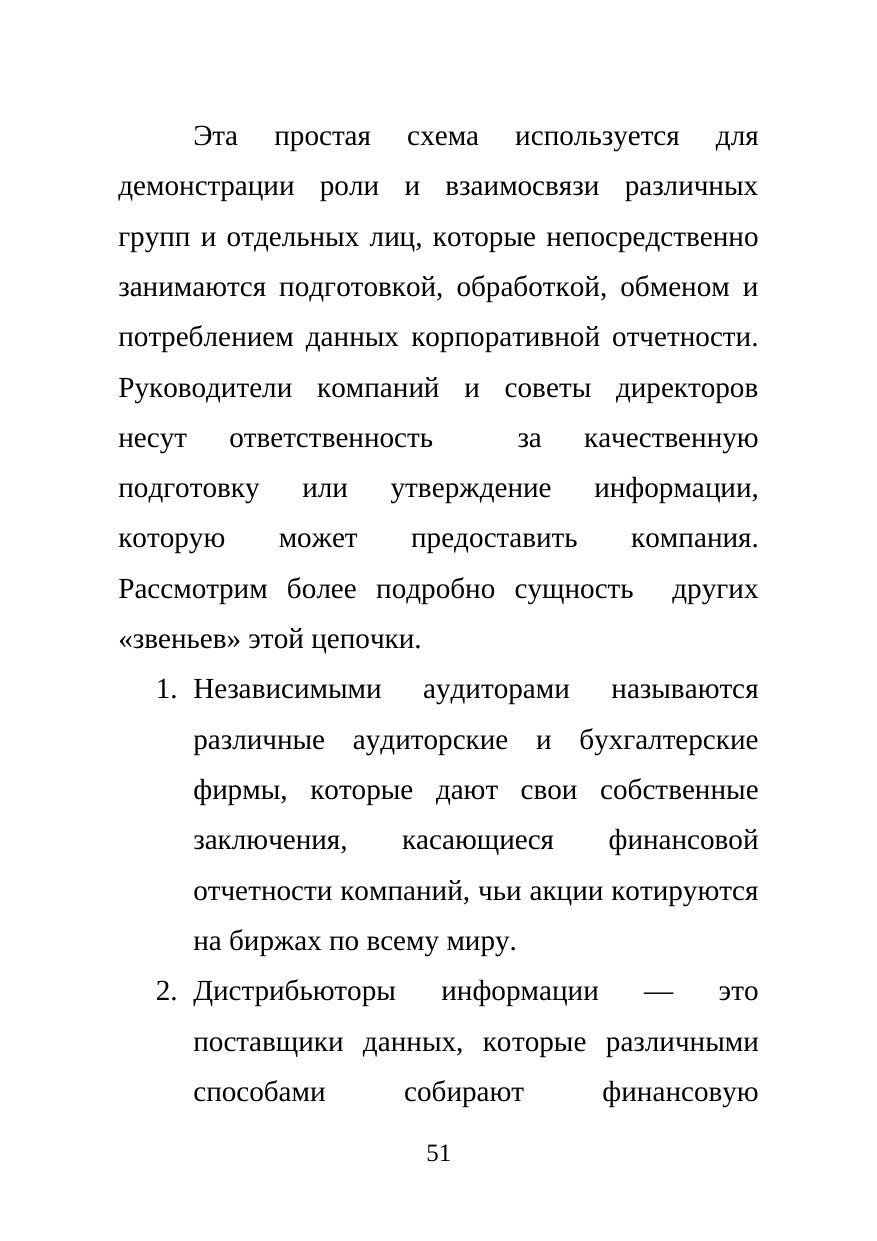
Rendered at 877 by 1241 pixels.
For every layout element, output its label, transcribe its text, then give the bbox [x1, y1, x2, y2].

list Независимыми аудиторами называются различные аудиторские и бухгалтерские фирмы, которые дают свои собственные заключения, касающиеся финансовой отчетности компаний, чьи акции котируются на биржах по всему миру. [156, 672, 759, 957]
text Эта простая схема используется для демонстрации роли и взаимосвязи различных групп и отдельных лиц, которые непосредственно занимаются подготовкой, обработкой, обменом и потреблением данных корпоративной отчетности. Руководители компаний и советы директоров несут ответственность за качественную подготовку или утверждение информации, которую может предоставить компания. Рассмотрим более подробно сущность других «звеньев» этой цепочки. [118, 118, 759, 655]
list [156, 973, 759, 1108]
